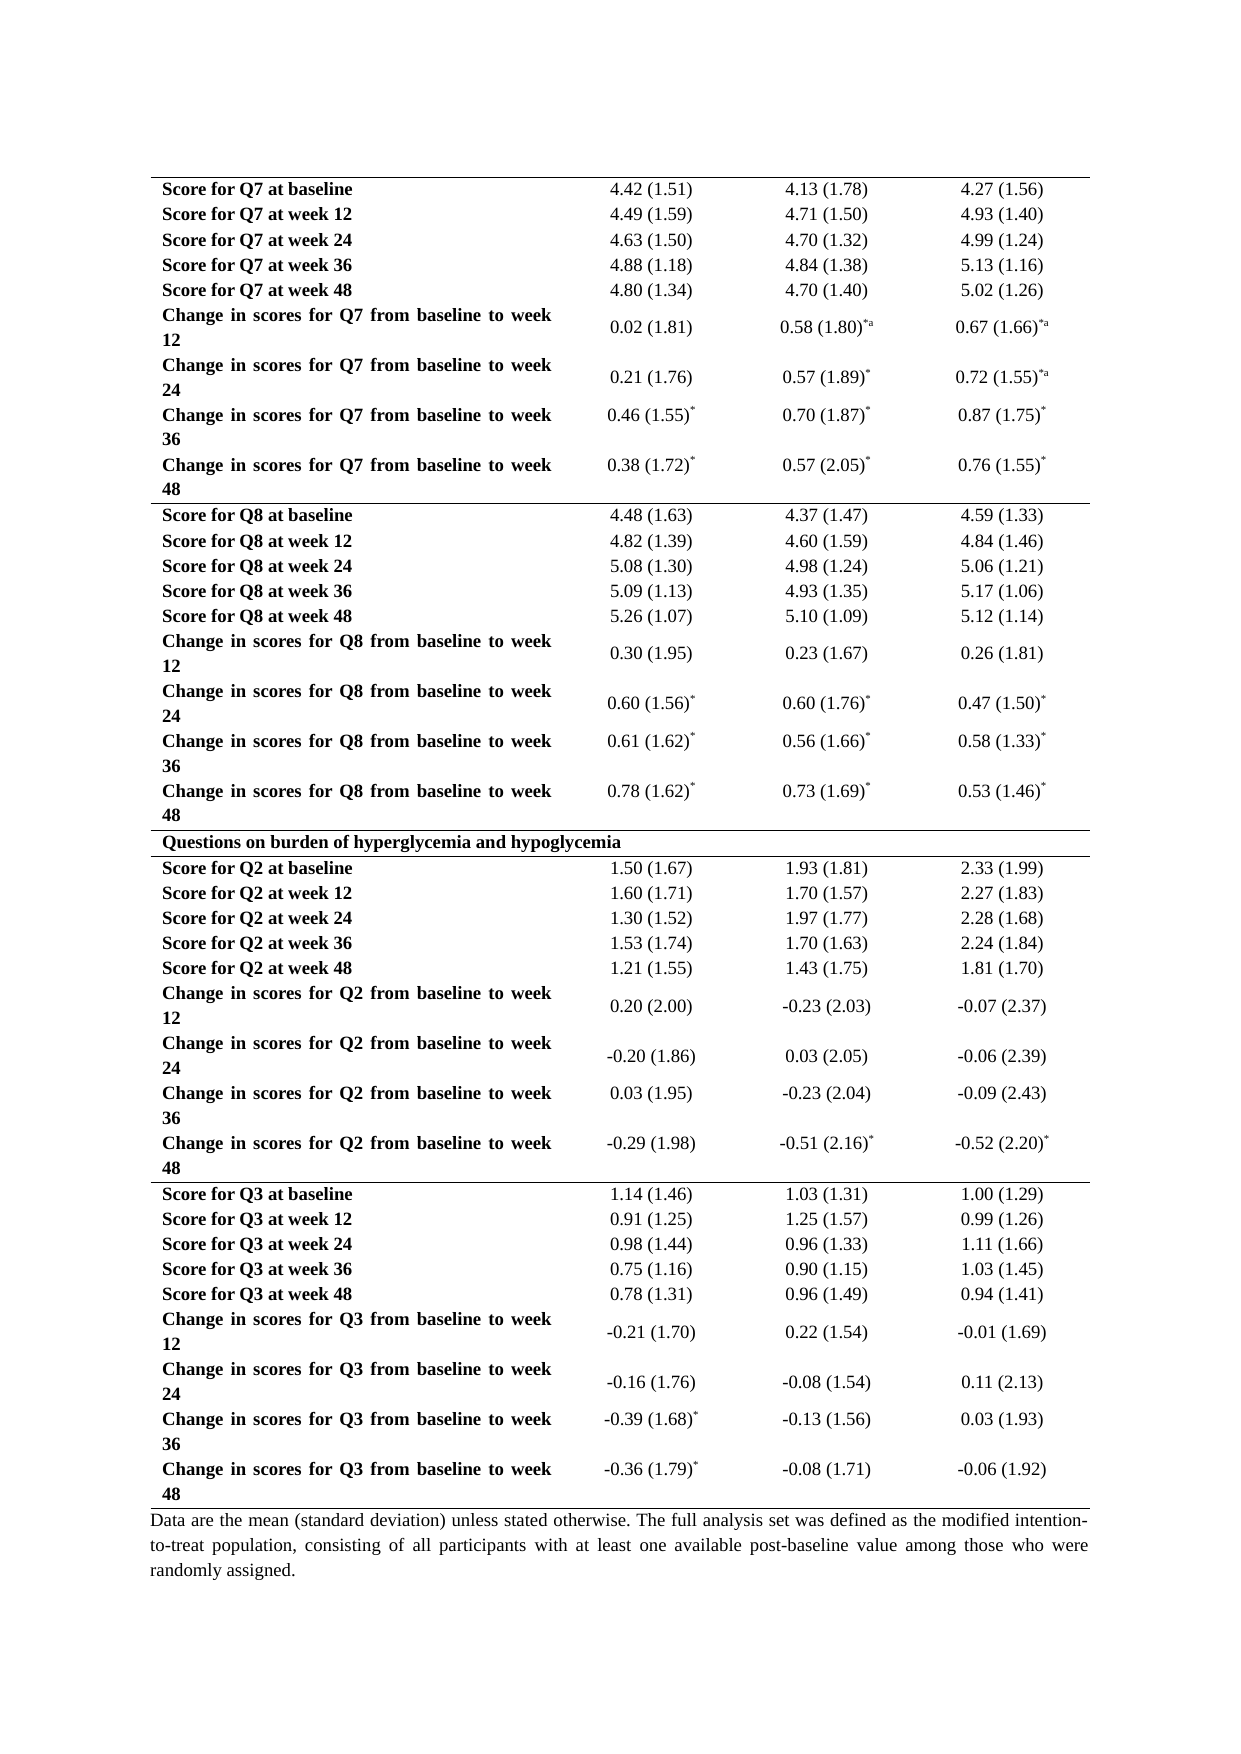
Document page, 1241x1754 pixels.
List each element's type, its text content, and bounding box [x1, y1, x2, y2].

table_cell 4.37 (1.47) [739, 504, 914, 529]
table_cell 5.10 (1.09) [739, 605, 914, 630]
table_cell Questions on burden of hyperglycemia and hypoglycemia [151, 831, 1090, 856]
table_cell 0.56 (1.66)* [739, 730, 914, 779]
table_cell 4.84 (1.46) [914, 530, 1090, 554]
table_cell 4.63 (1.50) [564, 229, 739, 253]
table_cell 4.93 (1.40) [914, 203, 1090, 228]
table_cell Change in scores for Q3 from baseline to week 12 [151, 1308, 563, 1358]
table_cell 2.27 (1.83) [914, 882, 1090, 907]
table_cell Score for Q3 at week 36 [151, 1258, 563, 1283]
table_cell Change in scores for Q2 from baseline to week 36 [151, 1082, 563, 1132]
table_cell 1.25 (1.57) [739, 1208, 914, 1233]
table_cell Change in scores for Q8 from baseline to week 36 [151, 730, 563, 779]
table_cell 4.98 (1.24) [739, 555, 914, 580]
table_cell -0.09 (2.43) [914, 1082, 1090, 1132]
table_cell -0.23 (2.03) [739, 982, 914, 1032]
table_cell 1.00 (1.29) [914, 1183, 1090, 1208]
table_cell Change in scores for Q2 from baseline to week 12 [151, 982, 563, 1032]
table_cell -0.08 (1.54) [739, 1358, 914, 1408]
table_cell -0.36 (1.79)* [564, 1458, 739, 1508]
table_cell Change in scores for Q3 from baseline to week 36 [151, 1408, 563, 1458]
table_cell -0.08 (1.71) [739, 1458, 914, 1508]
table_cell 0.26 (1.81) [914, 630, 1090, 680]
table_cell 1.70 (1.63) [739, 932, 914, 957]
table_cell -0.51 (2.16)* [739, 1132, 914, 1182]
table_cell 1.50 (1.67) [564, 857, 739, 882]
table_cell 1.60 (1.71) [564, 882, 739, 907]
table_cell 5.26 (1.07) [564, 605, 739, 630]
table_cell 4.80 (1.34) [564, 279, 739, 304]
table_cell Score for Q7 at week 48 [151, 279, 563, 304]
table_cell 0.78 (1.62)* [564, 780, 739, 829]
table_cell Change in scores for Q7 from baseline to week 48 [151, 454, 563, 503]
table_cell Score for Q3 at week 24 [151, 1233, 563, 1258]
table_cell -0.20 (1.86) [564, 1032, 739, 1082]
table_cell 0.47 (1.50)* [914, 680, 1090, 730]
table_cell 0.96 (1.33) [739, 1233, 914, 1258]
table_cell 4.27 (1.56) [914, 178, 1090, 203]
table_cell 5.09 (1.13) [564, 580, 739, 605]
table_cell 1.43 (1.75) [739, 957, 914, 982]
table_cell -0.23 (2.04) [739, 1082, 914, 1132]
table_cell 0.76 (1.55)* [914, 454, 1090, 503]
table_cell Change in scores for Q7 from baseline to week 24 [151, 354, 563, 403]
table_cell -0.01 (1.69) [914, 1308, 1090, 1358]
table_cell 4.70 (1.40) [739, 279, 914, 304]
table_cell Score for Q2 at week 24 [151, 907, 563, 932]
table_cell 4.48 (1.63) [564, 504, 739, 529]
table_cell 0.75 (1.16) [564, 1258, 739, 1283]
table_cell -0.52 (2.20)* [914, 1132, 1090, 1182]
table_cell 2.33 (1.99) [914, 857, 1090, 882]
table_cell 4.70 (1.32) [739, 229, 914, 253]
table_cell 0.60 (1.56)* [564, 680, 739, 730]
table_cell 0.72 (1.55)*a [914, 354, 1090, 403]
table_cell Score for Q8 at week 36 [151, 580, 563, 605]
table_cell 0.21 (1.76) [564, 354, 739, 403]
table_cell 2.28 (1.68) [914, 907, 1090, 932]
table_cell 0.46 (1.55)* [564, 404, 739, 453]
table_cell 4.88 (1.18) [564, 254, 739, 279]
table_cell 0.61 (1.62)* [564, 730, 739, 779]
table_cell 0.73 (1.69)* [739, 780, 914, 829]
table_cell -0.06 (1.92) [914, 1458, 1090, 1508]
table_cell 1.03 (1.31) [739, 1183, 914, 1208]
table_cell 4.60 (1.59) [739, 530, 914, 554]
table_cell 0.58 (1.80)*a [739, 304, 914, 354]
table_cell 0.22 (1.54) [739, 1308, 914, 1358]
table_cell 0.87 (1.75)* [914, 404, 1090, 453]
table_cell 0.03 (1.93) [914, 1408, 1090, 1458]
table_cell 0.57 (1.89)* [739, 354, 914, 403]
table_cell 0.58 (1.33)* [914, 730, 1090, 779]
table_cell 5.12 (1.14) [914, 605, 1090, 630]
table_cell 0.03 (2.05) [739, 1032, 914, 1082]
table_cell Change in scores for Q7 from baseline to week 36 [151, 404, 563, 453]
table_cell 4.93 (1.35) [739, 580, 914, 605]
table_cell 0.78 (1.31) [564, 1283, 739, 1308]
table_cell Score for Q3 at baseline [151, 1183, 563, 1208]
table_cell 4.84 (1.38) [739, 254, 914, 279]
table_cell 0.94 (1.41) [914, 1283, 1090, 1308]
table_cell 0.30 (1.95) [564, 630, 739, 680]
table_cell Score for Q7 at week 24 [151, 229, 563, 253]
table_cell 1.53 (1.74) [564, 932, 739, 957]
table_cell 5.02 (1.26) [914, 279, 1090, 304]
table_cell 5.06 (1.21) [914, 555, 1090, 580]
table_cell 0.02 (1.81) [564, 304, 739, 354]
table_cell 2.24 (1.84) [914, 932, 1090, 957]
table_cell 5.08 (1.30) [564, 555, 739, 580]
table_cell 0.03 (1.95) [564, 1082, 739, 1132]
table_cell Score for Q7 at week 36 [151, 254, 563, 279]
table_cell Score for Q3 at week 12 [151, 1208, 563, 1233]
table_cell Change in scores for Q8 from baseline to week 12 [151, 630, 563, 680]
table_cell 1.03 (1.45) [914, 1258, 1090, 1283]
table_cell 5.17 (1.06) [914, 580, 1090, 605]
table_cell Score for Q8 at week 12 [151, 530, 563, 554]
table_cell Score for Q2 at week 36 [151, 932, 563, 957]
table_cell Change in scores for Q7 from baseline to week 12 [151, 304, 563, 354]
table_cell Score for Q3 at week 48 [151, 1283, 563, 1308]
table_cell 4.71 (1.50) [739, 203, 914, 228]
table_cell 0.70 (1.87)* [739, 404, 914, 453]
table_cell Score for Q2 at week 12 [151, 882, 563, 907]
table_cell 1.21 (1.55) [564, 957, 739, 982]
table_cell 0.38 (1.72)* [564, 454, 739, 503]
table_cell 0.60 (1.76)* [739, 680, 914, 730]
table_cell Change in scores for Q2 from baseline to week 48 [151, 1132, 563, 1182]
table_cell Change in scores for Q2 from baseline to week 24 [151, 1032, 563, 1082]
table_cell 1.70 (1.57) [739, 882, 914, 907]
table_cell 0.90 (1.15) [739, 1258, 914, 1283]
table_cell Score for Q7 at week 12 [151, 203, 563, 228]
table_cell -0.13 (1.56) [739, 1408, 914, 1458]
table_cell -0.39 (1.68)* [564, 1408, 739, 1458]
table_cell 4.82 (1.39) [564, 530, 739, 554]
text Data are the mean (standard deviation) unless stated otherwise. The full analysis set was defined as the modified intention-to-treat population, consisting of all participants with at least one available post-baseline value among those who were randomly assigned. [150, 1509, 1090, 1580]
table_cell Change in scores for Q3 from baseline to week 24 [151, 1358, 563, 1408]
table_cell Change in scores for Q3 from baseline to week 48 [151, 1458, 563, 1508]
table_cell 0.53 (1.46)* [914, 780, 1090, 829]
table_cell 1.11 (1.66) [914, 1233, 1090, 1258]
table_cell Score for Q2 at week 48 [151, 957, 563, 982]
table_cell -0.29 (1.98) [564, 1132, 739, 1182]
table_cell 0.57 (2.05)* [739, 454, 914, 503]
table_cell -0.06 (2.39) [914, 1032, 1090, 1082]
table_cell Score for Q8 at baseline [151, 504, 563, 529]
table_cell 5.13 (1.16) [914, 254, 1090, 279]
table_cell 4.59 (1.33) [914, 504, 1090, 529]
table_cell 0.96 (1.49) [739, 1283, 914, 1308]
table_cell Score for Q2 at baseline [151, 857, 563, 882]
table_cell 0.20 (2.00) [564, 982, 739, 1032]
table_cell 0.98 (1.44) [564, 1233, 739, 1258]
table_cell Score for Q8 at week 48 [151, 605, 563, 630]
table_cell 1.93 (1.81) [739, 857, 914, 882]
table_cell 4.13 (1.78) [739, 178, 914, 203]
table_cell -0.16 (1.76) [564, 1358, 739, 1408]
table_cell Change in scores for Q8 from baseline to week 24 [151, 680, 563, 730]
table_cell -0.21 (1.70) [564, 1308, 739, 1358]
table_cell 4.99 (1.24) [914, 229, 1090, 253]
table_cell Score for Q8 at week 24 [151, 555, 563, 580]
table_cell Change in scores for Q8 from baseline to week 48 [151, 780, 563, 829]
table_cell Score for Q7 at baseline [151, 178, 563, 203]
table_cell 0.11 (2.13) [914, 1358, 1090, 1408]
table_cell 1.14 (1.46) [564, 1183, 739, 1208]
table_cell 0.67 (1.66)*a [914, 304, 1090, 354]
table_cell 1.30 (1.52) [564, 907, 739, 932]
table_cell 0.99 (1.26) [914, 1208, 1090, 1233]
table_cell 4.49 (1.59) [564, 203, 739, 228]
table_cell 0.91 (1.25) [564, 1208, 739, 1233]
table_cell 0.23 (1.67) [739, 630, 914, 680]
table_cell 1.81 (1.70) [914, 957, 1090, 982]
table_cell 1.97 (1.77) [739, 907, 914, 932]
table_cell -0.07 (2.37) [914, 982, 1090, 1032]
table_cell 4.42 (1.51) [564, 178, 739, 203]
